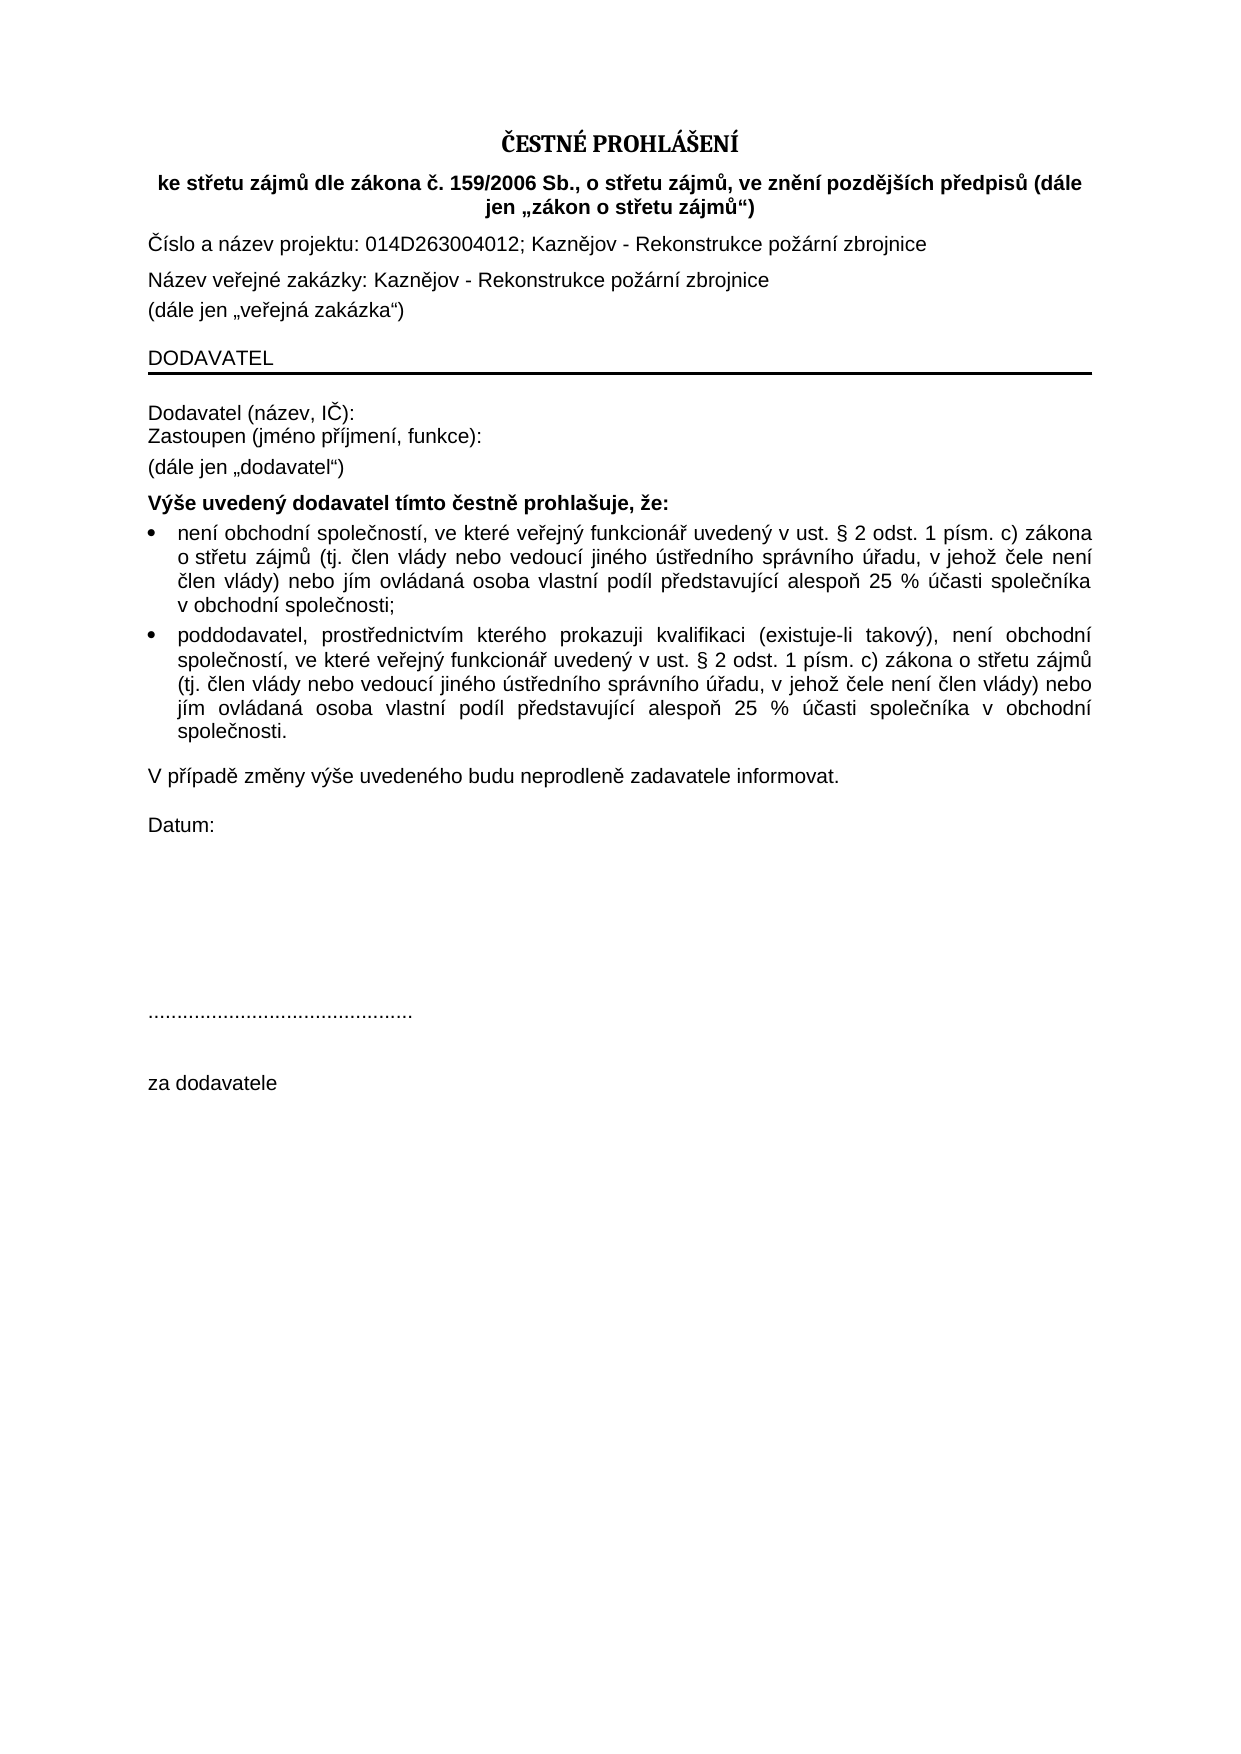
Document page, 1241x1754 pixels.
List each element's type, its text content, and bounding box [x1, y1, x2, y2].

text Dodavatel (název, IČ): [148, 400, 1092, 424]
text Výše uvedený dodavatel tímto čestně prohlašuje, že: [148, 491, 1092, 515]
text (dále jen „veřejná zakázka“) [148, 298, 1092, 322]
text ke střetu zájmů dle zákona č. 159/2006 Sb., o střetu zájmů, ve znění pozdějších předpisů (dále jen „zákon o střetu zájmů“) [148, 171, 1092, 219]
text Zastoupen (jméno příjmení, funkce): [148, 424, 1092, 448]
list není obchodní společností, ve které veřejný funkcionář uvedený v ust. § 2 odst. 1 písm. c) zákona o střetu zájmů (tj. člen vlády nebo vedoucí jiného ústředního správního úřadu, v jehož čele není člen vlády) nebo jím ovládaná osoba vlastní podíl představující alespoň 25 % účasti společníka v obchodní společnosti; [148, 521, 1092, 617]
list poddodavatel, prostřednictvím kterého prokazuji kvalifikaci (existuje-li takový), není obchodní společností, ve které veřejný funkcionář uvedený v ust. § 2 odst. 1 písm. c) zákona o střetu zájmů (tj. člen vlády nebo vedoucí jiného ústředního správního úřadu, v jehož čele není člen vlády) nebo jím ovládaná osoba vlastní podíl představující alespoň 25 % účasti společníka v obchodní společnosti. [148, 623, 1092, 743]
text (dále jen „dodavatel“) [148, 454, 1092, 478]
text za dodavatele [148, 1071, 1092, 1095]
text Název veřejné zakázky: Kaznějov - Rekonstrukce požární zbrojnice [148, 268, 1092, 292]
text DODAVATEL [148, 346, 1092, 372]
text ČESTNÉ PROHLÁŠENÍ [148, 130, 1092, 159]
subtitle Datum: [148, 813, 1093, 837]
text .............................................. [148, 999, 1092, 1023]
subtitle V případě změny výše uvedeného budu neprodleně zadavatele informovat. [148, 764, 1092, 788]
text Číslo a název projektu: 014D263004012; Kaznějov - Rekonstrukce požární zbrojnice [148, 232, 1092, 256]
